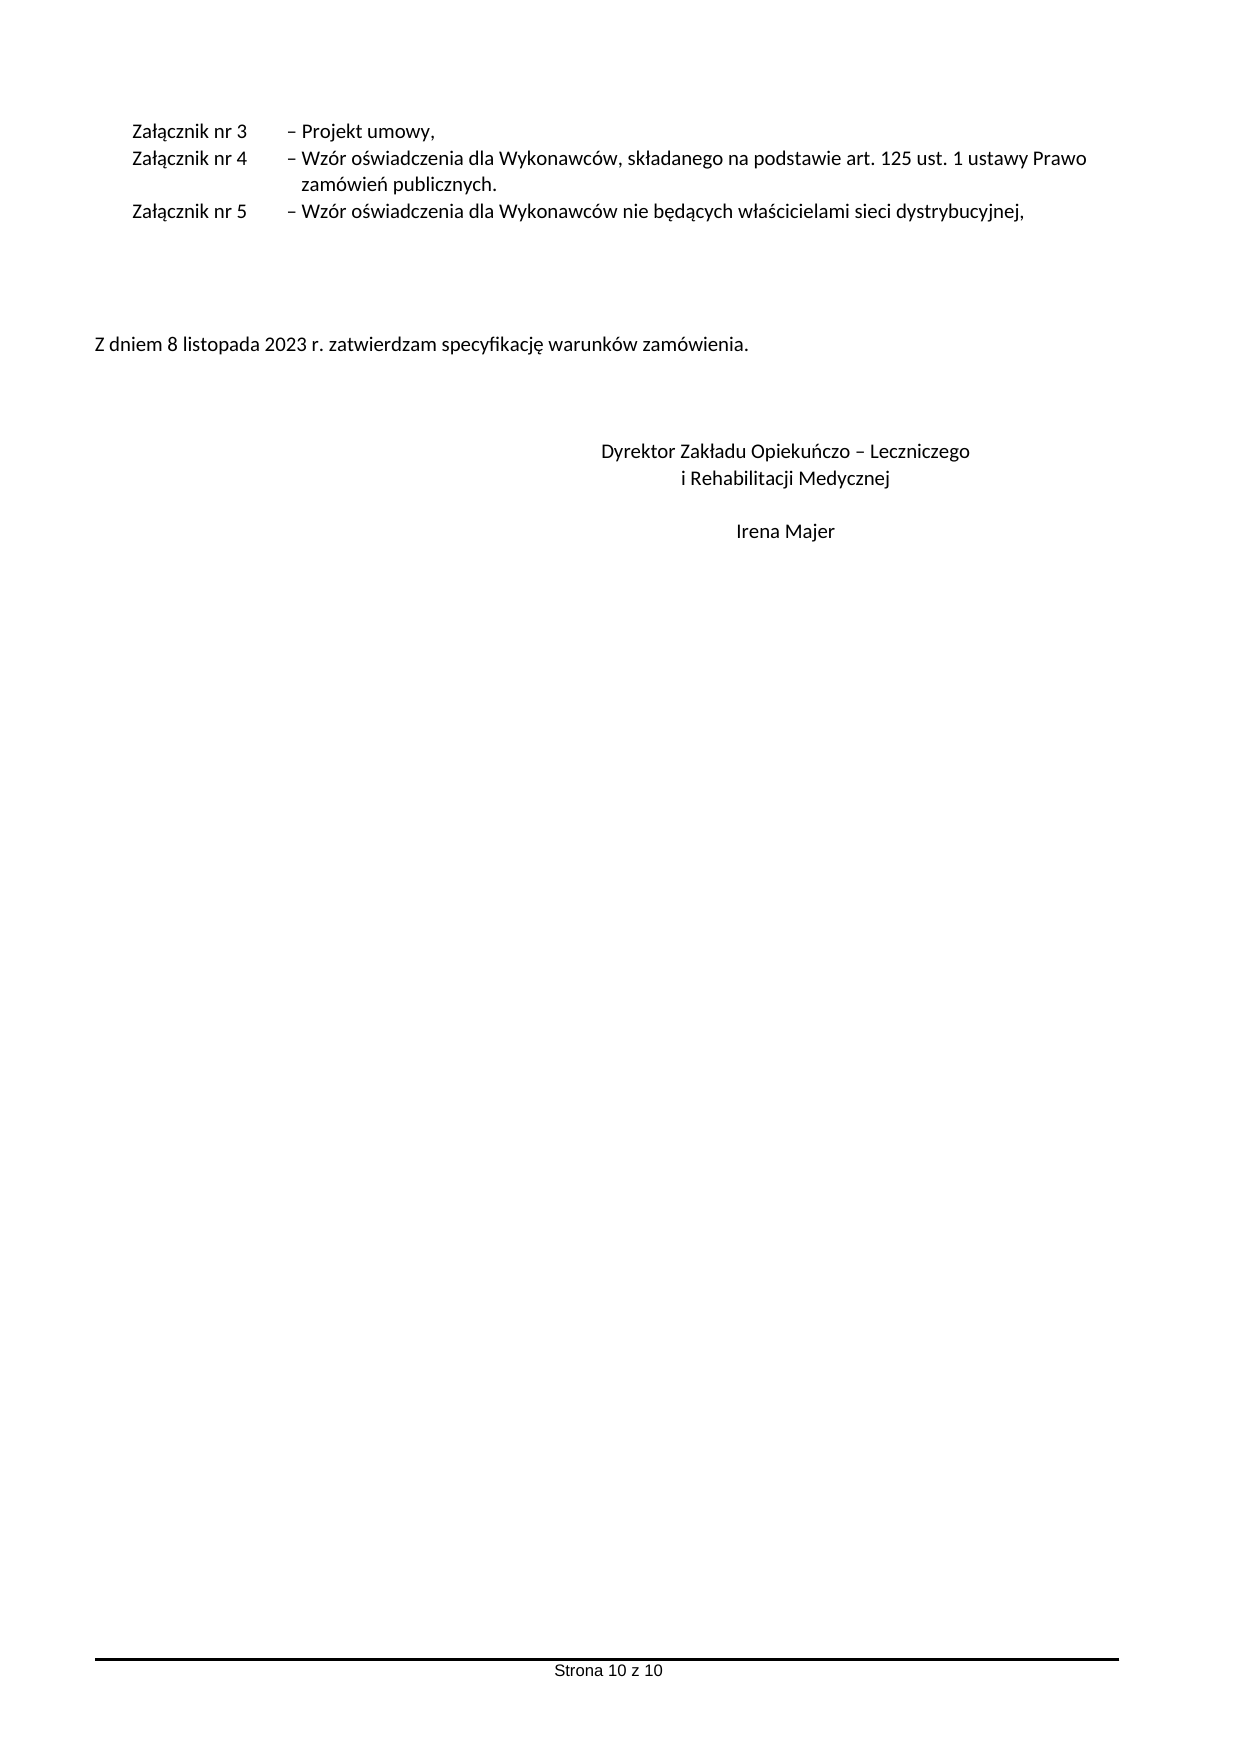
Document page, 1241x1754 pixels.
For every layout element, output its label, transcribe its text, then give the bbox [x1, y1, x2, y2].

text Z dniem 8 listopada 2023 r. zatwierdzam specyfikację warunków zamówienia. [94, 331, 1122, 357]
text Irena Majer [449, 518, 1122, 543]
text i Rehabilitacji Medycznej [449, 465, 1122, 490]
text Dyrektor Zakładu Opiekuńczo – Leczniczego [449, 438, 1122, 463]
text Załącznik nr 4 – Wzór oświadczenia dla Wykonawców, składanego na podstawie art. 125 ust. 1 ustawy Prawo [132, 145, 1122, 170]
text zamówień publicznych. [301, 171, 1122, 197]
text Załącznik nr 5 – Wzór oświadczenia dla Wykonawców nie będących właścicielami sieci dystrybucyjnej, [132, 198, 1122, 223]
text Załącznik nr 3 – Projekt umowy, [132, 118, 1122, 143]
